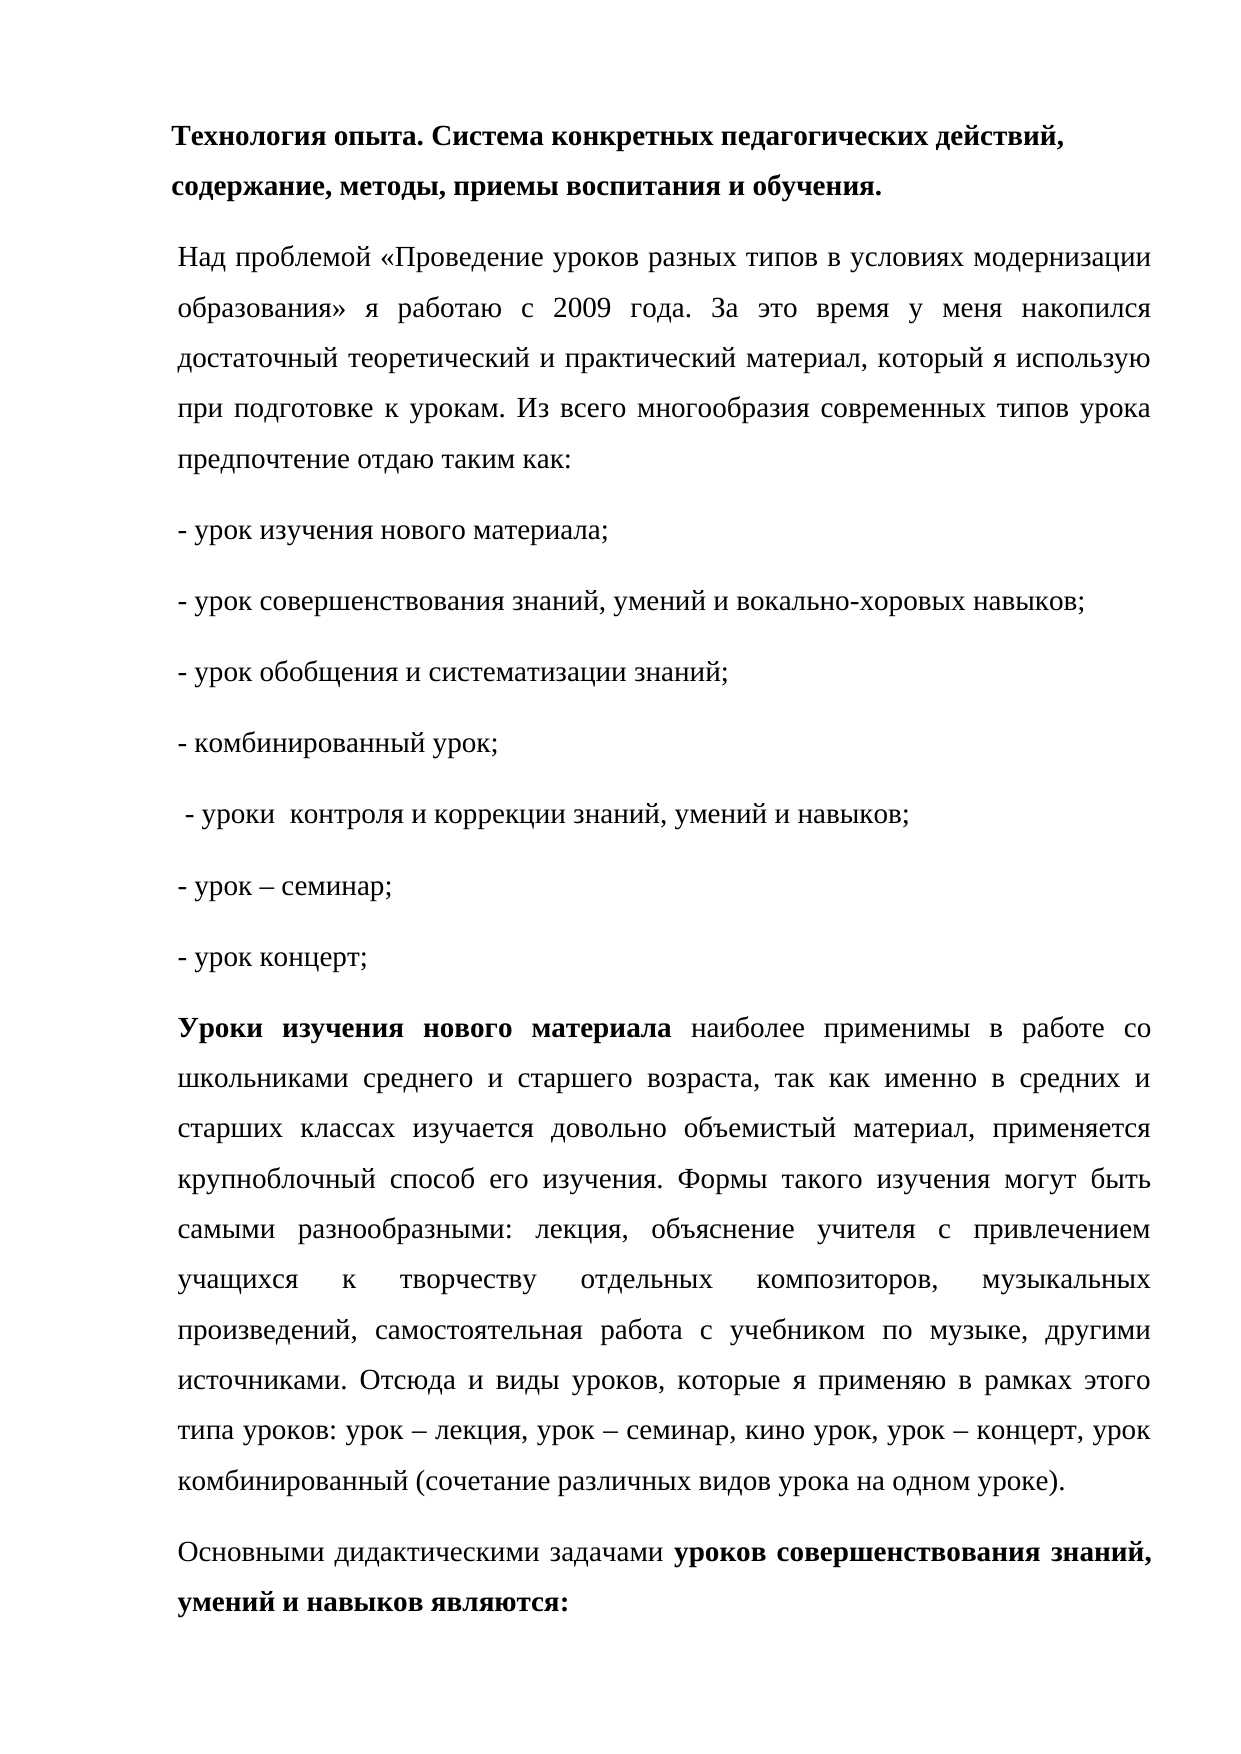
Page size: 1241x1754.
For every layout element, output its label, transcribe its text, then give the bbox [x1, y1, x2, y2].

text - комбинированный урок; [177, 725, 1152, 759]
text Над проблемой «Проведение уроков разных типов в условиях модернизации образования» я работаю с 2009 года. За это время у меня накопился достаточный теоретический и практический материал, который я использую при подготовке к урокам. Из всего многообразия современных типов урока предпочтение отдаю таким как: [177, 239, 1152, 474]
text Основными дидактическими задачами уроков совершенствования знаний, умений и навыков являются: [177, 1534, 1152, 1618]
text Уроки изучения нового материала наиболее применимы в работе со школьниками среднего и старшего возраста, так как именно в средних и старших классах изучается довольно объемистый материал, применяется крупноблочный способ его изучения. Формы такого изучения могут быть самыми разнообразными: лекция, объяснение учителя с привлечением учащихся к творчеству отдельных композиторов, музыкальных произведений, самостоятельная работа с учебником по музыке, другими источниками. Отсюда и виды уроков, которые я применяю в рамках этого типа уроков: урок – лекция, урок – семинар, кино урок, урок – концерт, урок комбинированный (сочетание различных видов урока на одном уроке). [177, 1010, 1152, 1496]
text - урок – семинар; [177, 868, 1152, 901]
text - урок изучения нового материала; [177, 512, 1152, 546]
text - урок совершенствования знаний, умений и вокально-хоровых навыков; [177, 583, 1152, 617]
text - урок обобщения и систематизации знаний; [177, 654, 1152, 688]
text Технология опыта. Система конкретных педагогических действий, содержание, методы, приемы воспитания и обучения. [171, 118, 1152, 202]
text - уроки контроля и коррекции знаний, умений и навыков; [177, 797, 1152, 830]
text - урок концерт; [177, 939, 1152, 972]
